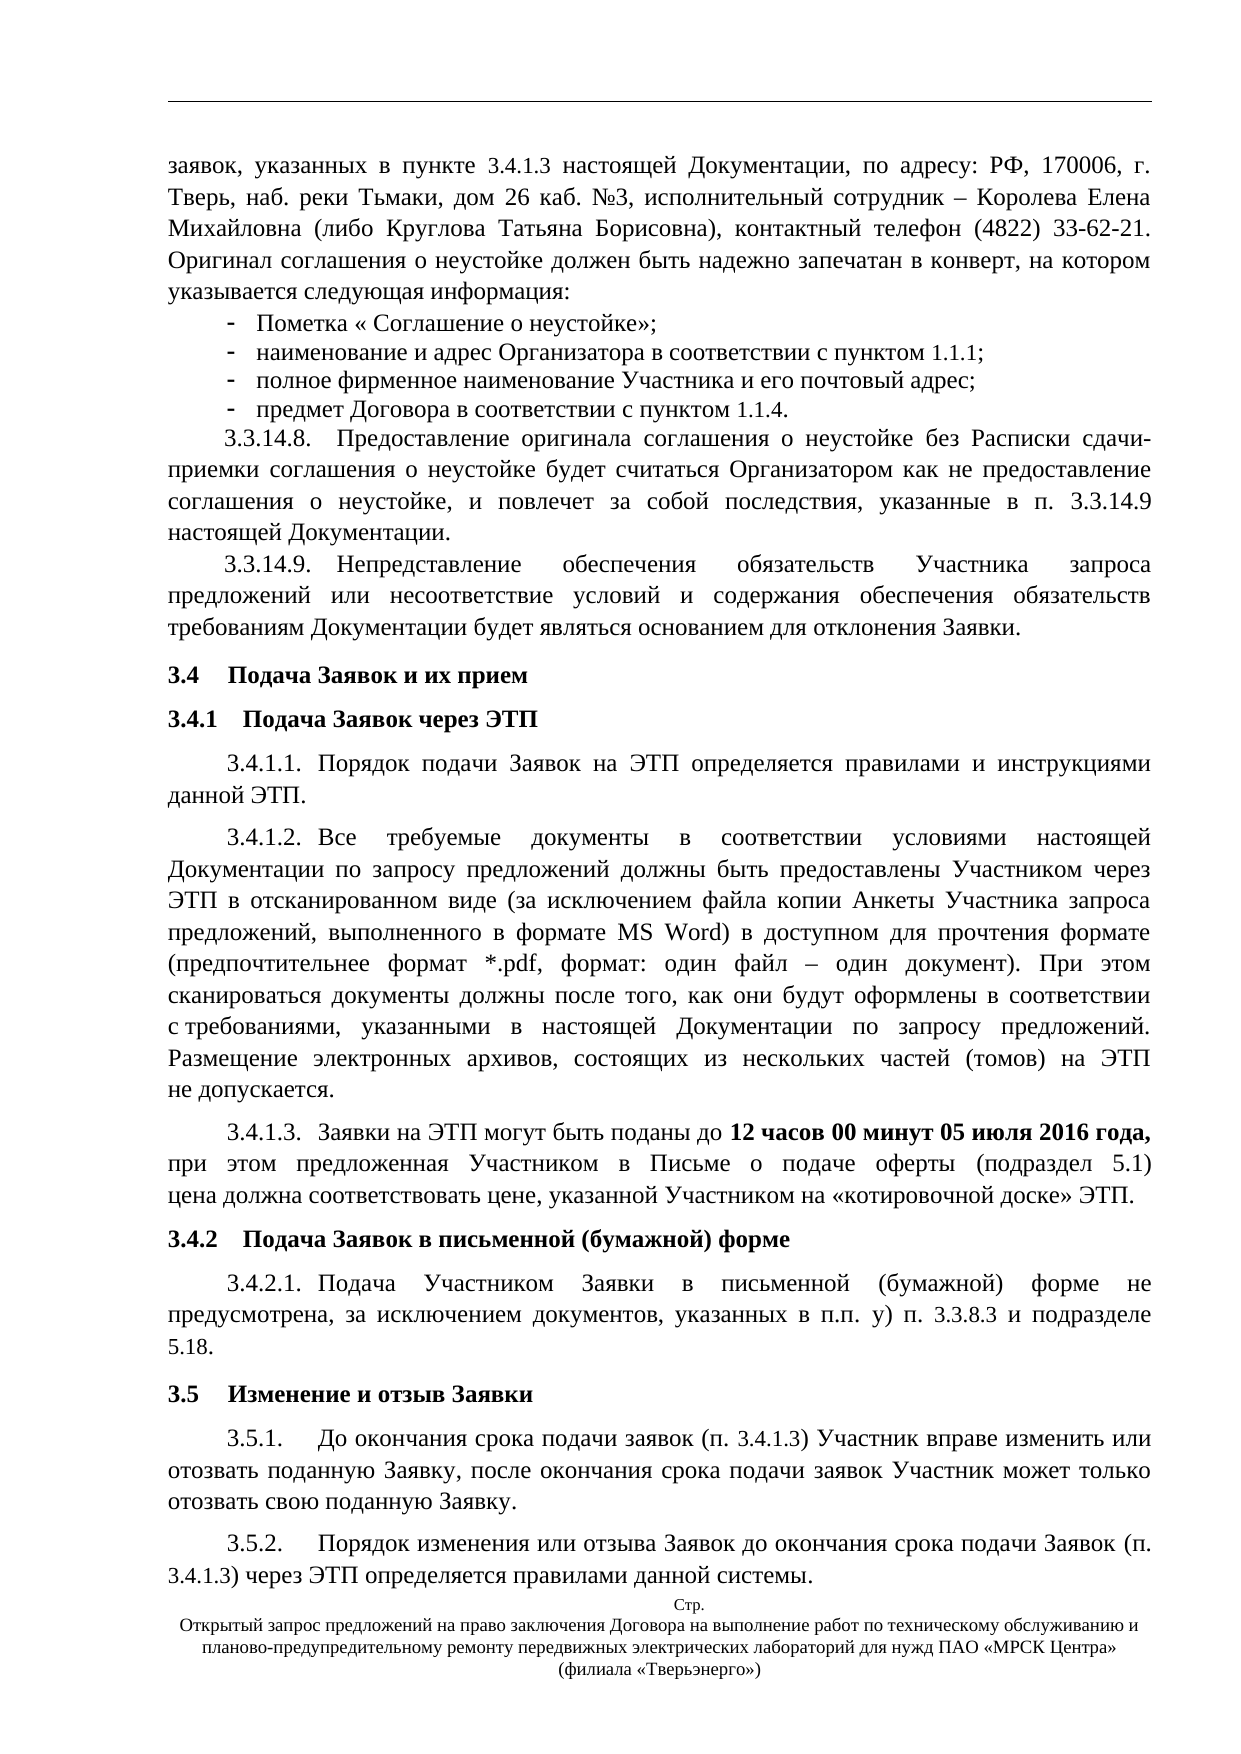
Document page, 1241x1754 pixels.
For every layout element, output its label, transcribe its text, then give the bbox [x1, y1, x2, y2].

list Порядок изменения или отзыва Заявок до окончания срока подачи Заявок (п. 3.4.1.3) через ЭТП определяется правилами данной системы. [168, 1528, 1152, 1589]
subtitle Подача Заявок через ЭТП [168, 704, 1152, 733]
subtitle Изменение и отзыв Заявки [168, 1379, 1152, 1408]
list Предоставление оригинала соглашения о неустойке без Расписки сдачи-приемки соглашения о неустойке будет считаться Организатором как не предоставление соглашения о неустойке, и повлечет за собой последствия, указанные в п. 3.3.14.9 настоящей Документации. [168, 423, 1152, 546]
list предмет Договора в соответствии с пунктом 1.1.4. [227, 394, 1152, 423]
list наименование и адрес Организатора в соответствии с пунктом 1.1.1; [227, 337, 1152, 365]
list Непредставление обеспечения обязательств Участника запроса предложений или несоответствие условий и содержания обеспечения обязательств требованиям Документации будет являться основанием для отклонения Заявки. [168, 549, 1152, 641]
list Порядок подачи Заявок на ЭТП определяется правилами и инструкциями данной ЭТП. [168, 748, 1152, 809]
list Пометка « Соглашение о неустойке»; [227, 308, 1152, 337]
subtitle Подача Заявок в письменной (бумажной) форме [168, 1224, 1152, 1252]
subtitle Подача Заявок и их прием [168, 660, 1152, 689]
list Заявки на ЭТП могут быть поданы до 12 часов 00 минут 05 июля 2016 года, при этом предложенная Участником в Письме о подаче оферты (подраздел 5.1) цена должна соответствовать цене, указанной Участником на «котировочной доске» ЭТП. [168, 1117, 1152, 1208]
list Подача Участником Заявки в письменной (бумажной) форме не предусмотрена, за исключением документов, указанных в п.п. ф) п. 3.3.8.3 и подразделе 5.18. [168, 1268, 1152, 1360]
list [168, 150, 1152, 305]
list Все требуемые документы в соответствии условиями настоящей Документации по запросу предложений должны быть предоставлены Участником через ЭТП в отсканированном виде (за исключением файла копии Анкеты Участника запроса предложений, выполненного в формате MS Word) в доступном для прочтения формате (предпочтительнее формат *.pdf, формат: один файл – один документ). При этом сканироваться документы должны после того, как они будут оформлены в соответствии с требованиями, указанными в настоящей Документации по запросу предложений. Размещение электронных архивов, состоящих из нескольких частей (томов) на ЭТП не допускается. [168, 822, 1152, 1103]
list полное фирменное наименование Участника и его почтовый адрес; [227, 365, 1152, 394]
list До окончания срока подачи заявок (п. 3.4.1.3) Участник вправе изменить или отозвать поданную Заявку, после окончания срока подачи заявок Участник может только отозвать свою поданную Заявку. [168, 1423, 1152, 1515]
